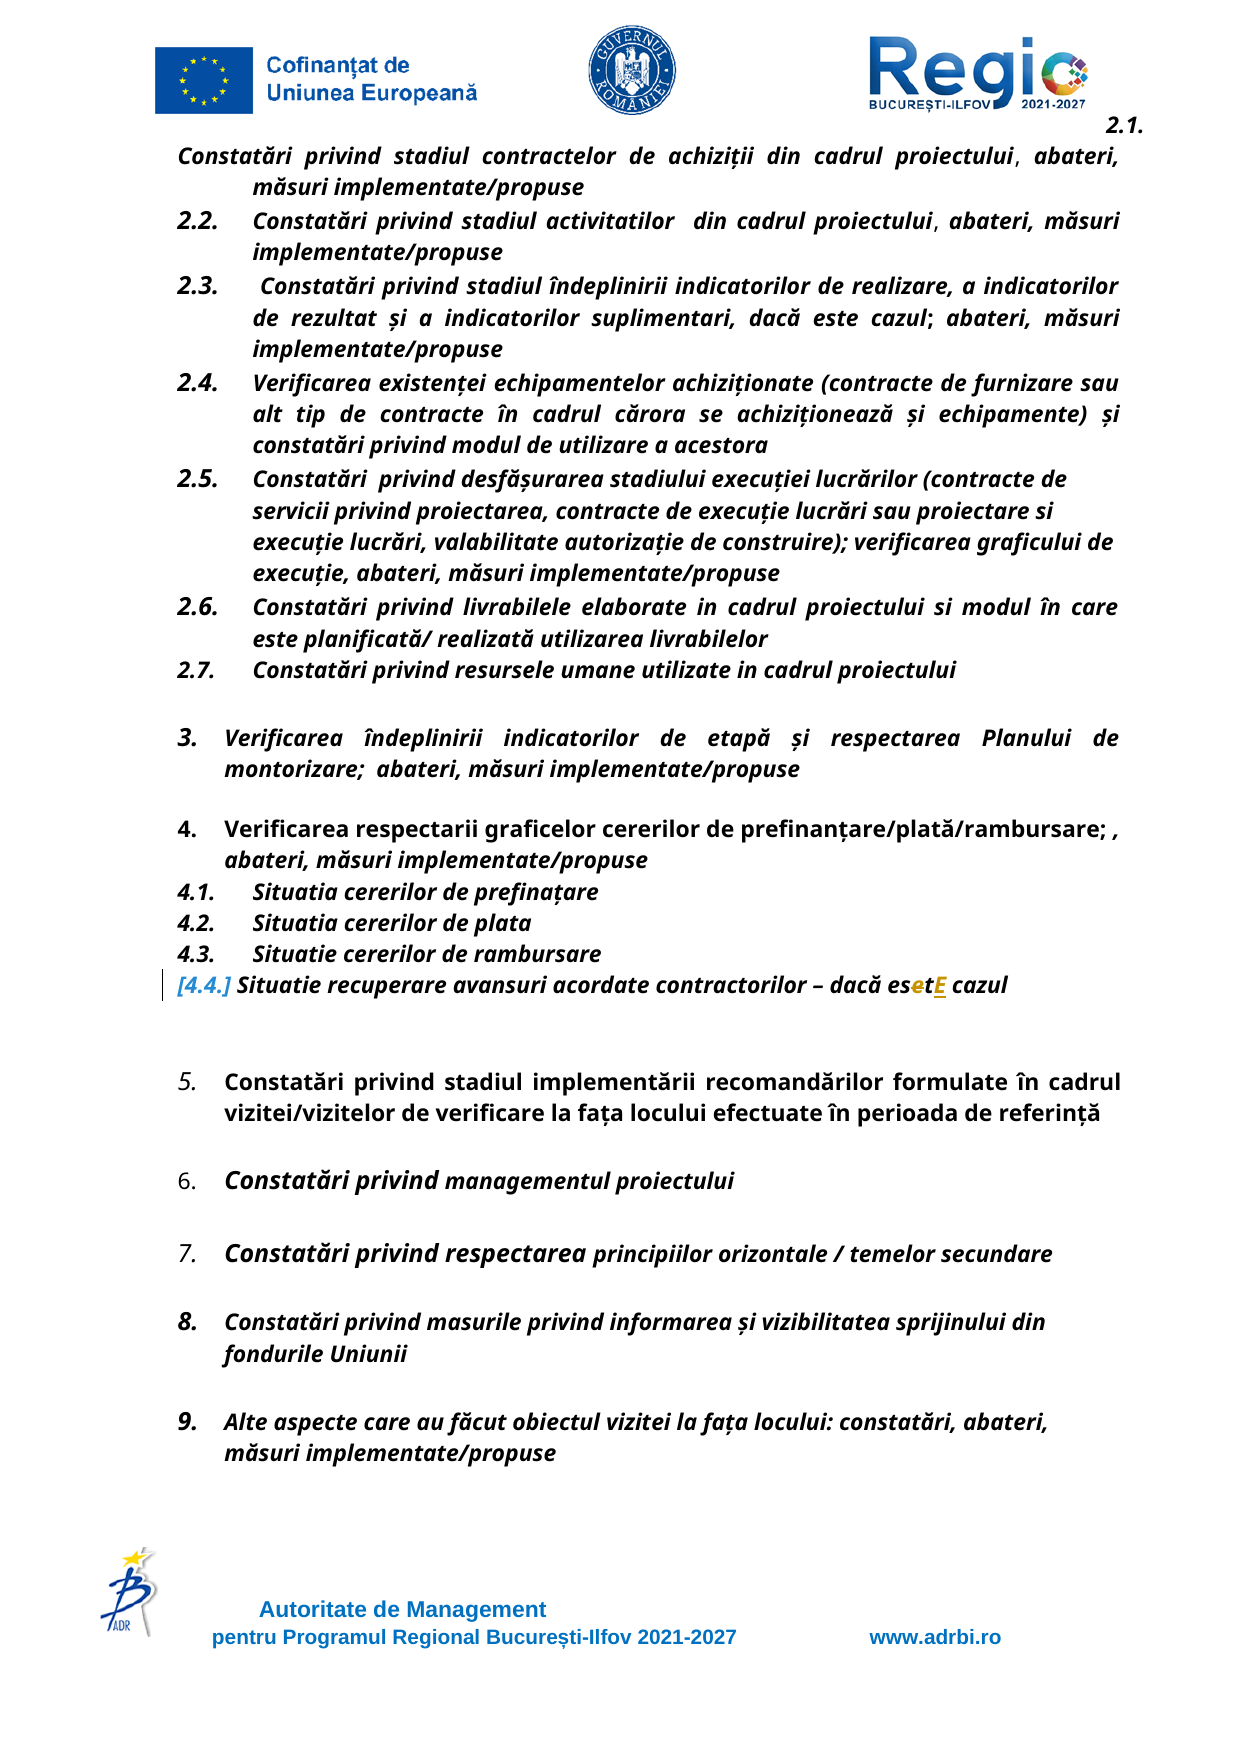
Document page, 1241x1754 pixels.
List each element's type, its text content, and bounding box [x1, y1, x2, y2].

list Constatări privind stadiul implementării recomandărilor formulate în cadrul vizitei/vizitelor de verificare la fața locului efectuate în perioada de referință [177, 1063, 1122, 1128]
list Constatări privind managementul proiectului [177, 1163, 1122, 1197]
list Constatări privind masurile privind informarea și vizibilitatea sprijinului din fondurile Uniunii [177, 1304, 1122, 1369]
list Alte aspecte care au făcut obiectul vizitei la fața locului: constatări, abateri, măsuri implementate/propuse [177, 1403, 1122, 1469]
list Constatări privind resursele umane utilizate in cadrul proiectului [177, 654, 1122, 685]
list Constatări privind stadiul activitatilor din cadrul proiectului, abateri, măsuri implementate/propuse [177, 202, 1122, 268]
list Verificarea existenței echipamentelor achiziționate (contracte de furnizare sau alt tip de contracte în cadrul cărora se achiziționează și echipamente) și constatări privind modul de utilizare a acestora [177, 364, 1122, 461]
list Verificarea îndeplinirii indicatorilor de etapă și respectarea Planului de montorizare; abateri, măsuri implementate/propuse [177, 719, 1122, 784]
list Constatări privind respectarea principiilor orizontale / temelor secundare [177, 1236, 1122, 1270]
list Verificarea respectarii graficelor cererilor de prefinanțare/plată/rambursare; , abateri, măsuri implementate/propuse [177, 813, 1122, 876]
list Constatări privind stadiul îndeplinirii indicatorilor de realizare, a indicatorilor de rezultat și a indicatorilor suplimentari, dacă este cazul; abateri, măsuri implementate/propuse [177, 268, 1122, 364]
list Constatări privind livrabilele elaborate in cadrul proiectului si modul în care este planificată/ realizată utilizarea livrabilelor [177, 588, 1122, 654]
picture [150, 24, 1087, 115]
list Situatie recuperare avansuri acordate contractorilor – dacă est cazul [177, 969, 1122, 1001]
list Situatia cererilor de plata [177, 907, 1122, 938]
list Constatări privind desfășurarea stadiului execuției lucrărilor (contracte de servicii privind proiectarea, contracte de execuție lucrări sau proiectare si execuție lucrări, valabilitate autorizație de construire); verificarea graficului de execuție, abateri, măsuri implementate/propuse [177, 461, 1122, 588]
list Situatia cererilor de prefinațare [177, 876, 1122, 907]
list Constatări privind stadiul contractelor de achiziții din cadrul proiectului, abateri, măsuri implementate/propuse [177, 108, 1122, 202]
list Situatie cererilor de rambursare [177, 938, 1122, 969]
picture [100, 1547, 159, 1637]
